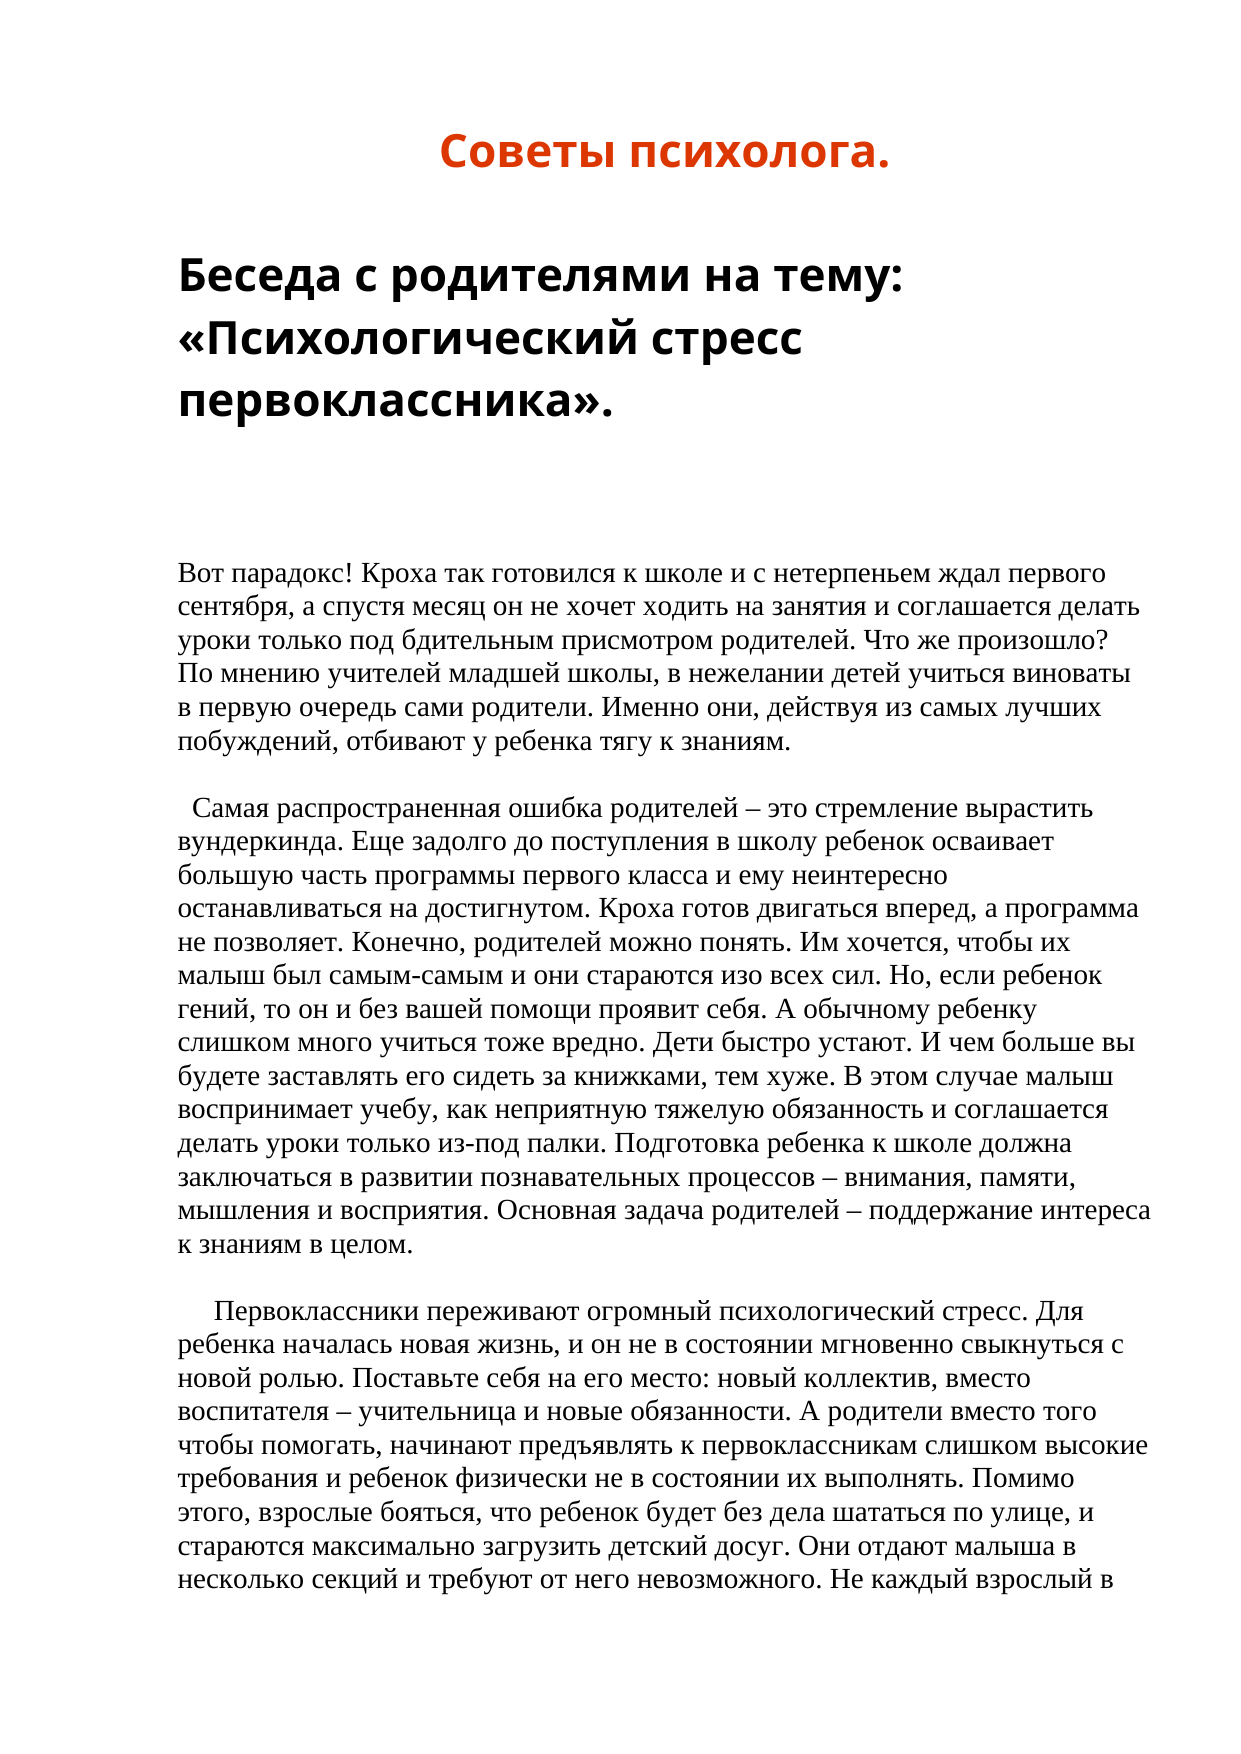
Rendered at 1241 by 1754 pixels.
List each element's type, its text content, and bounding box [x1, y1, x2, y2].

text Вот парадокс! Кроха так готовился к школе и с нетерпеньем ждал первого сентября, а спустя месяц он не хочет ходить на занятия и соглашается делать уроки только под бдительным присмотром родителей. Что же произошло? По мнению учителей младшей школы, в нежелании детей учиться виноваты в первую очередь сами родители. Именно они, действуя из самых лучших побуждений, отбивают у ребенка тягу к знаниям. [177, 555, 1152, 756]
text «Психологический стресс первоклассника». [177, 305, 1152, 430]
text Беседа с родителями на тему: [177, 243, 1152, 305]
text Советы психолога. [177, 118, 1152, 181]
text Самая распространенная ошибка родителей – это стремление вырастить вундеркинда. Еще задолго до поступления в школу ребенок осваивает большую часть программы первого класса и ему неинтересно останавливаться на достигнутом. Кроха готов двигаться вперед, а программа не позволяет. Конечно, родителей можно понять. Им хочется, чтобы их малыш был самым-самым и они стараются изо всех сил. Но, если ребенок гений, то он и без вашей помощи проявит себя. А обычному ребенку слишком много учиться тоже вредно. Дети быстро устают. И чем больше вы будете заставлять его сидеть за книжками, тем хуже. В этом случае малыш воспринимает учебу, как неприятную тяжелую обязанность и соглашается делать уроки только из-под палки. Подготовка ребенка к школе должна заключаться в развитии познавательных процессов – внимания, памяти, мышления и восприятия. Основная задача родителей – поддержание интереса к знаниям в целом. [177, 790, 1152, 1259]
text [177, 1293, 1152, 1595]
